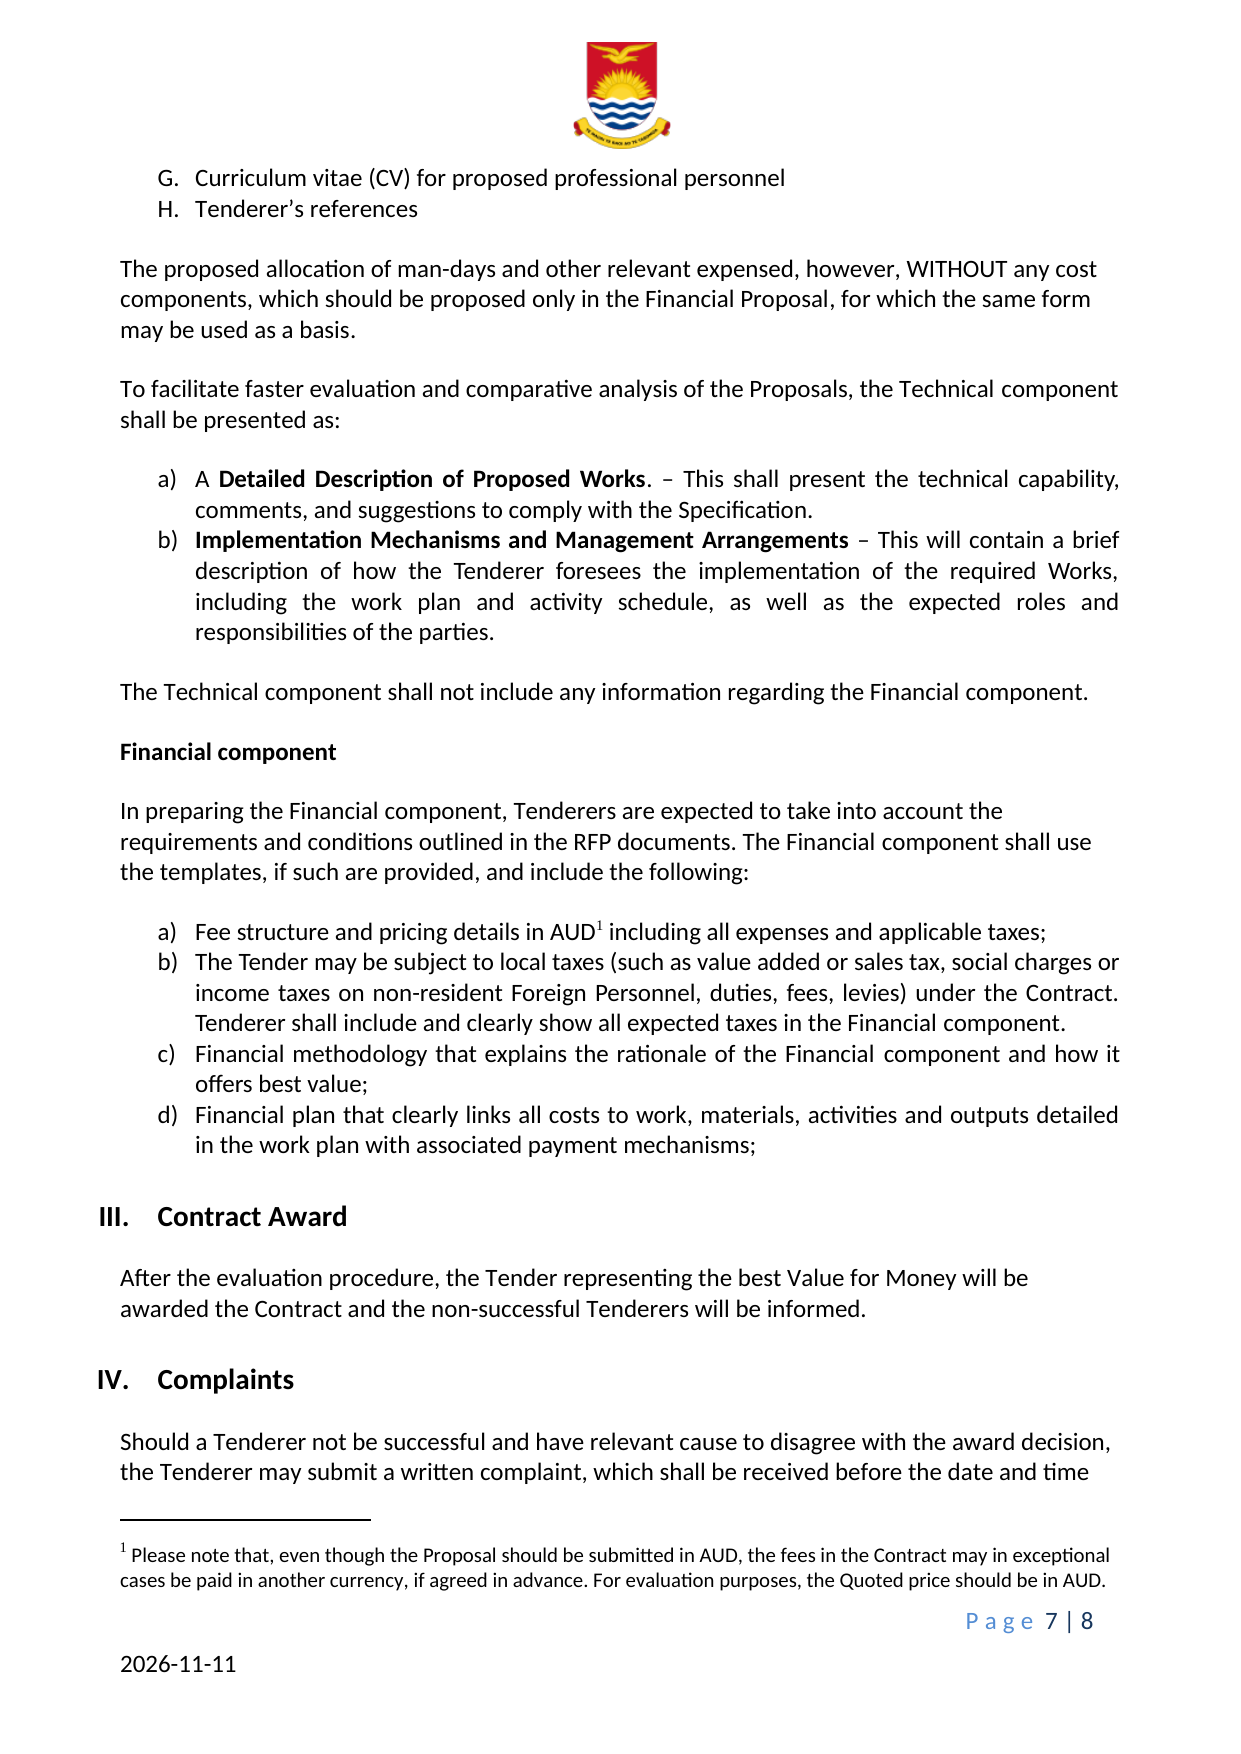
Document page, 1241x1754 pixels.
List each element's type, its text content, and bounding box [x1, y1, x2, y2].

list A Detailed Description of Proposed Works. – This shall present the technical capability, comments, and suggestions to comply with the Specification. [157, 464, 1120, 525]
text The proposed allocation of man-days and other relevant expensed, however, WITHOUT any cost components, which should be proposed only in the Financial Proposal, for which the same form may be used as a basis. [120, 253, 1120, 344]
picture [573, 42, 671, 149]
text In preparing the Financial component, Tenderers are expected to take into account the requirements and conditions outlined in the RFP documents. The Financial component shall use the templates, if such are provided, and include the following: [120, 795, 1120, 887]
text The Technical component shall not include any information regarding the Financial component. [120, 676, 1120, 706]
text After the evaluation procedure, the Tender representing the best Value for Money will be awarded the Contract and the non-successful Tenderers will be informed. [120, 1262, 1120, 1323]
subtitle Complaints [129, 1361, 1120, 1397]
list Curriculum vitae (CV) for proposed professional personnel [157, 162, 1120, 193]
list Financial methodology that explains the rationale of the Financial component and how it offers best value; [157, 1038, 1120, 1099]
list Fee structure and pricing details in AUD including all expenses and applicable taxes; [157, 916, 1120, 947]
list Tenderer’s references [157, 193, 1120, 223]
list Financial plan that clearly links all costs to work, materials, activities and outputs detailed in the work plan with associated payment mechanisms; [157, 1099, 1120, 1160]
list The Tender may be subject to local taxes (such as value added or sales tax, social charges or income taxes on non-resident Foreign Personnel, duties, fees, levies) under the Contract. Tenderer shall include and clearly show all expected taxes in the Financial component. [157, 947, 1120, 1038]
text To facilitate faster evaluation and comparative analysis of the Proposals, the Technical component shall be presented as: [120, 373, 1120, 434]
subtitle Contract Award [129, 1198, 1120, 1233]
subtitle Financial component [120, 736, 1120, 766]
list Implementation Mechanisms and Management Arrangements – This will contain a brief description of how the Tenderer foresees the implementation of the required Works, including the work plan and activity schedule, as well as the expected roles and responsibilities of the parties. [157, 525, 1120, 647]
